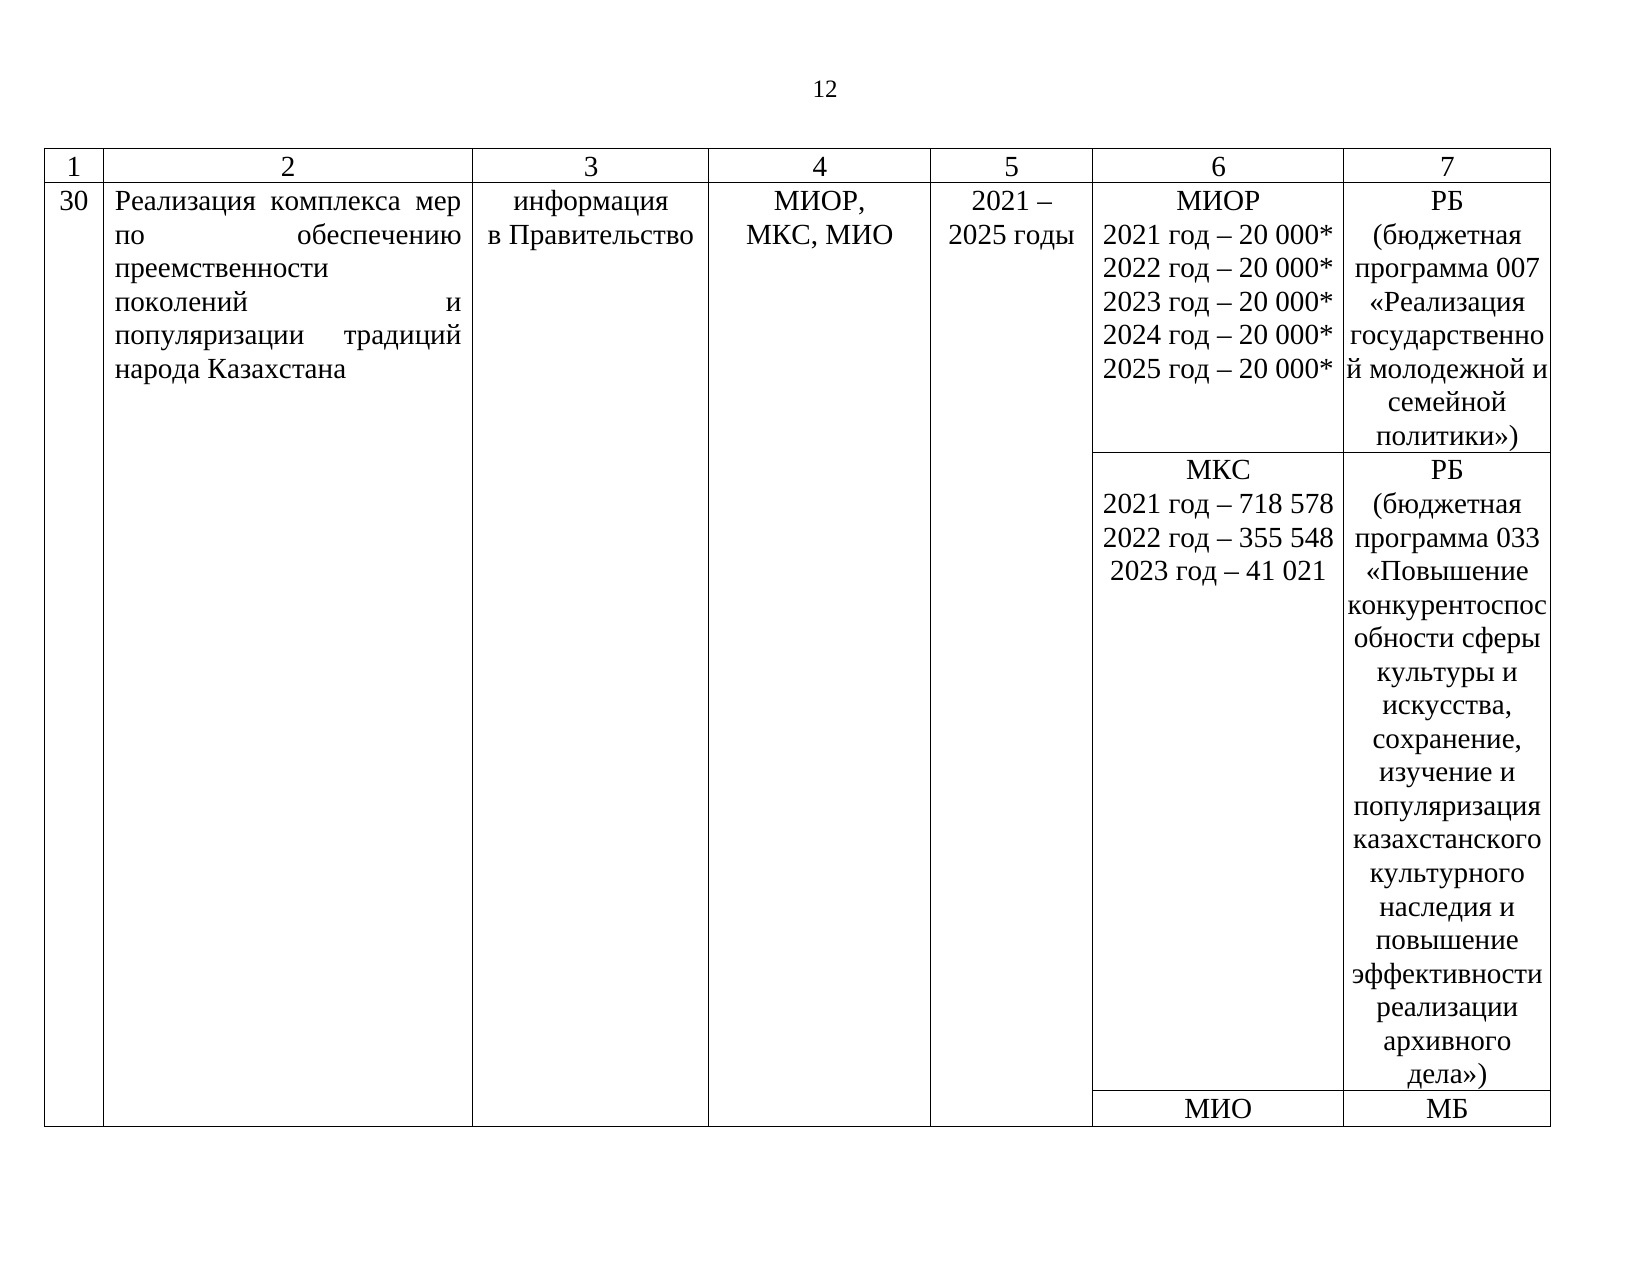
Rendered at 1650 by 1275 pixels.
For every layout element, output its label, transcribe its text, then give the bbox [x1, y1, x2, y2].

table_header 2 [104, 149, 472, 182]
table_cell МБ [1344, 1091, 1550, 1126]
table_header 1 [45, 149, 103, 182]
table_header 3 [473, 149, 708, 182]
table_header 7 [1344, 149, 1550, 182]
table_cell МКС 2021 год – 718 578 2022 год – 355 548 2023 год – 41 021 [1093, 453, 1343, 1090]
table_header 6 [1093, 149, 1343, 182]
table_cell РБ (бюджетная программа 033 «Повышение конкурентоспособности сферы культуры и искусства, сохранение, изучение и популяризация казахстанского культурного наследия и повышение эффективности реализации архивного дела») [1344, 453, 1550, 1090]
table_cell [1093, 1091, 1343, 1126]
table_cell информация в Правительство [473, 183, 708, 1126]
table_cell МИОР 2021 год – 20 000* 2022 год – 20 000* 2023 год – 20 000* 2024 год – 20 000* 2025 год – 20 000* [1093, 183, 1343, 452]
table_cell 2021 – 2025 годы [931, 183, 1092, 1126]
table_header 5 [931, 149, 1092, 182]
table_cell 30 [45, 183, 103, 1126]
table_cell Реализация комплекса мер по обеспечению преемственности поколений и популяризации традиций народа Казахстана [104, 183, 472, 1126]
table_cell МИОР, МКС, МИО [709, 183, 930, 1126]
table_header 4 [709, 149, 930, 182]
table_cell РБ (бюджетная программа 007 «Реализация государственной молодежной и семейной политики») [1344, 183, 1550, 452]
